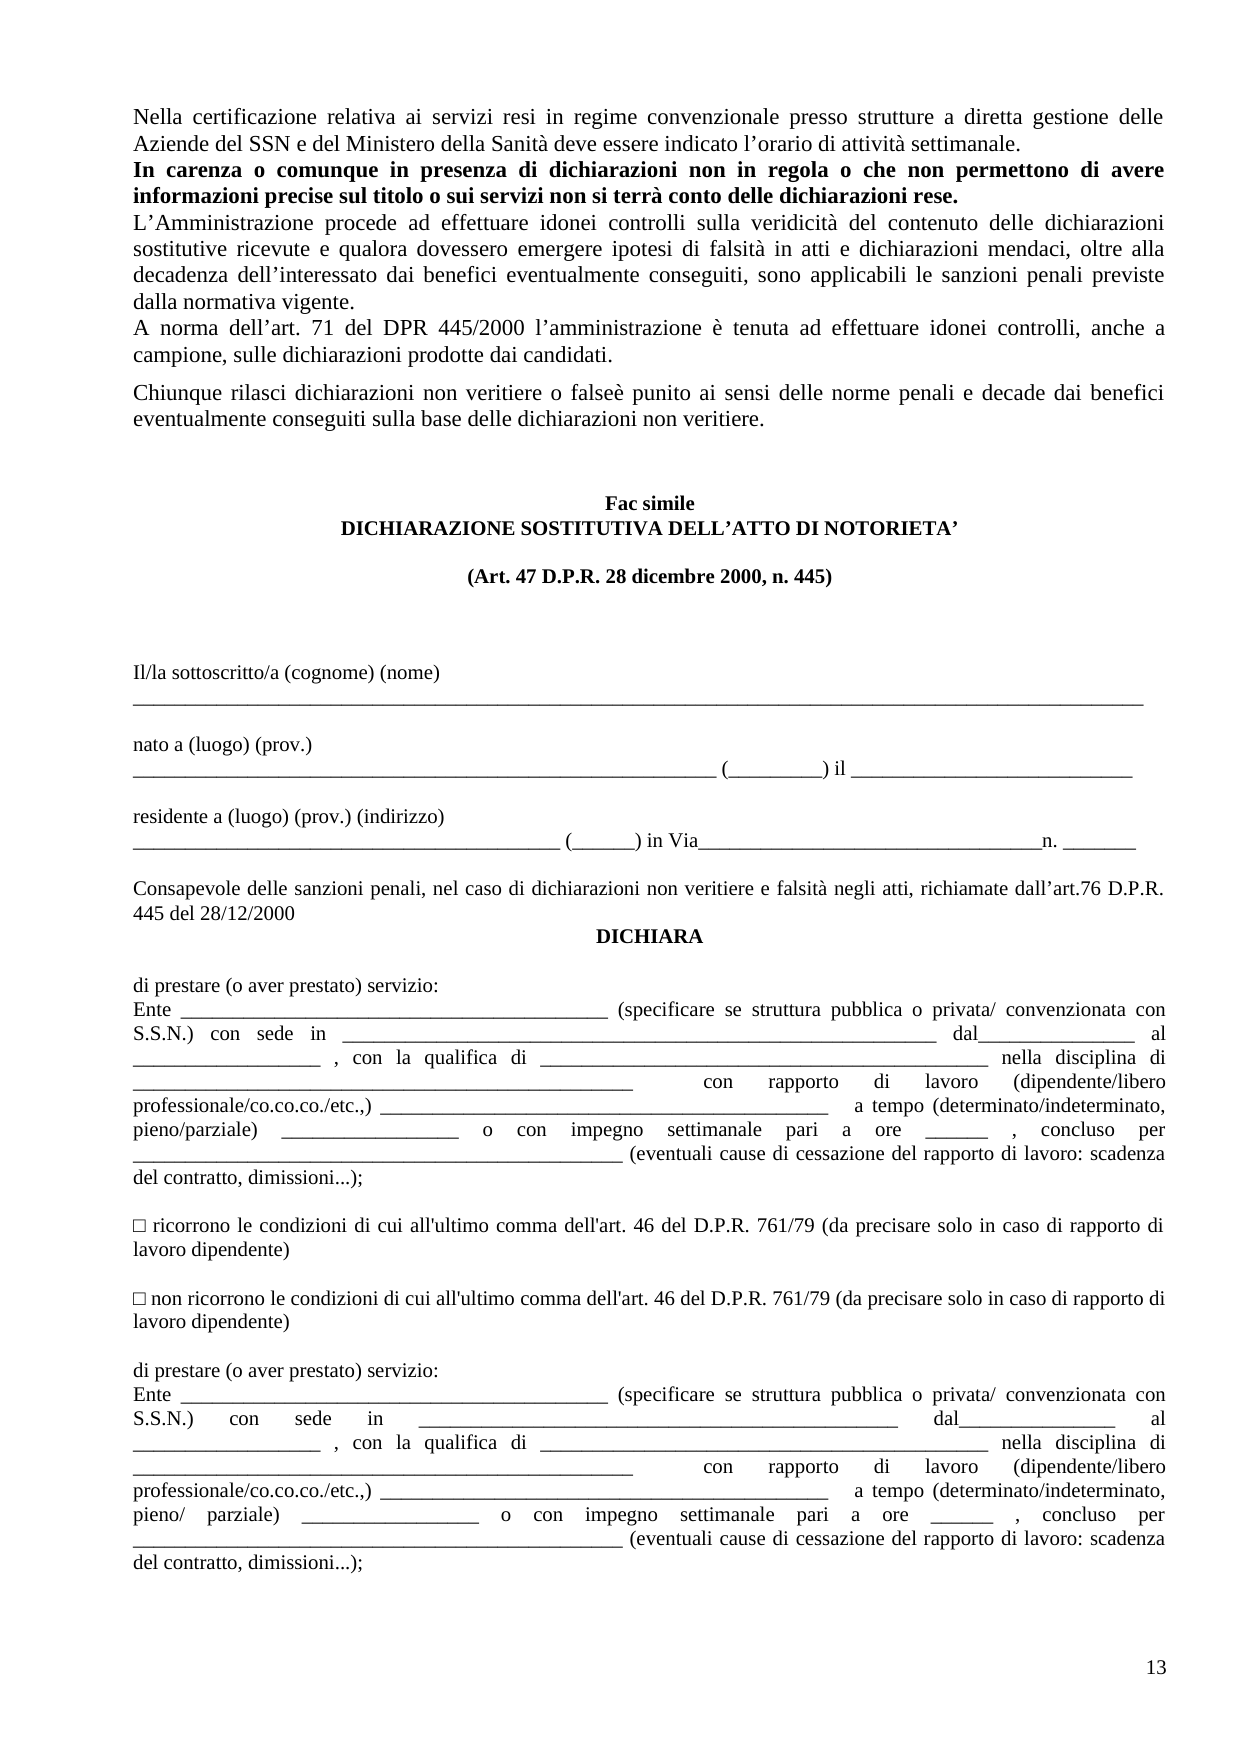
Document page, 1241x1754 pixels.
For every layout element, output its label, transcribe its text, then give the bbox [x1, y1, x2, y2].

text (Art. 47 D.P.R. 28 dicembre 2000, n. 445) [133, 563, 1166, 588]
text Consapevole delle sanzioni penali, nel caso di dichiarazioni non veritiere e falsità negli atti, richiamate dall’art.76 D.P.R. 445 del 28/12/2000 [133, 876, 1166, 924]
text di prestare (o aver prestato) servizio: [133, 1358, 1166, 1382]
text DICHIARA [133, 924, 1166, 948]
text _________________________________________ (______) in Via_________________________________n. _______ [133, 828, 1166, 852]
text Ente _________________________________________ (specificare se struttura pubblica o privata/ convenzionata con S.S.N.) con sede in ______________________________________________ dal_______________ al __________________ , con la qualifica di ___________________________________________ nella disciplina di ________________________________________________ con rapporto di lavoro (dipendente/libero professionale/co.co.co./etc.,) ___________________________________________ a tempo (determinato/indeterminato, pieno/ parziale) _________________ o con impegno settimanale pari a ore ______ , concluso per _______________________________________________ (eventuali cause di cessazione del rapporto di lavoro: scadenza del contratto, dimissioni...); [133, 1382, 1166, 1574]
text ________________________________________________________ (_________) il ___________________________ [133, 756, 1166, 780]
text A norma dell’art. 71 del DPR 445/2000 l’amministrazione è tenuta ad effettuare idonei controlli, anche a campione, sulle dichiarazioni prodotte dai candidati. [133, 314, 1166, 367]
text Il/la sottoscritto/a (cognome) (nome) [133, 660, 1166, 684]
text DICHIARAZIONE SOSTITUTIVA DELL’ATTO DI NOTORIETA’ [133, 515, 1166, 539]
text Nella certificazione relativa ai servizi resi in regime convenzionale presso strutture a diretta gestione delle Aziende del SSN e del Ministero della Sanità deve essere indicato l’orario di attività settimanale. [133, 103, 1166, 156]
text L’Amministrazione procede ad effettuare idonei controlli sulla veridicità del contenuto delle dichiarazioni sostitutive ricevute e qualora dovessero emergere ipotesi di falsità in atti e dichiarazioni mendaci, oltre alla decadenza dell’interessato dai benefici eventualmente conseguiti, sono applicabili le sanzioni penali previste dalla normativa vigente. [133, 209, 1166, 314]
text residente a (luogo) (prov.) (indirizzo) [133, 804, 1166, 828]
text Fac simile [133, 491, 1166, 515]
text Ente _________________________________________ (specificare se struttura pubblica o privata/ convenzionata con S.S.N.) con sede in _________________________________________________________ dal_______________ al __________________ , con la qualifica di ___________________________________________ nella disciplina di ________________________________________________ con rapporto di lavoro (dipendente/libero professionale/co.co.co./etc.,) ___________________________________________ a tempo (determinato/indeterminato, pieno/parziale) _________________ o con impegno settimanale pari a ore ______ , concluso per _______________________________________________ (eventuali cause di cessazione del rapporto di lavoro: scadenza del contratto, dimissioni...); [133, 997, 1166, 1189]
text di prestare (o aver prestato) servizio: [133, 973, 1166, 997]
text In carenza o comunque in presenza di dichiarazioni non in regola o che non permettono di avere informazioni precise sul titolo o sui servizi non si terrà conto delle dichiarazioni rese. [133, 156, 1166, 209]
text _________________________________________________________________________________________________ [133, 684, 1166, 708]
text nato a (luogo) (prov.) [133, 732, 1166, 756]
text □ ricorrono le condizioni di cui all'ultimo comma dell'art. 46 del D.P.R. 761/79 (da precisare solo in caso di rapporto di lavoro dipendente) [133, 1213, 1166, 1261]
text Chiunque rilasci dichiarazioni non veritiere o falseè punito ai sensi delle norme penali e decade dai benefici eventualmente conseguiti sulla base delle dichiarazioni non veritiere. [133, 379, 1166, 431]
text □ non ricorrono le condizioni di cui all'ultimo comma dell'art. 46 del D.P.R. 761/79 (da precisare solo in caso di rapporto di lavoro dipendente) [133, 1285, 1166, 1333]
